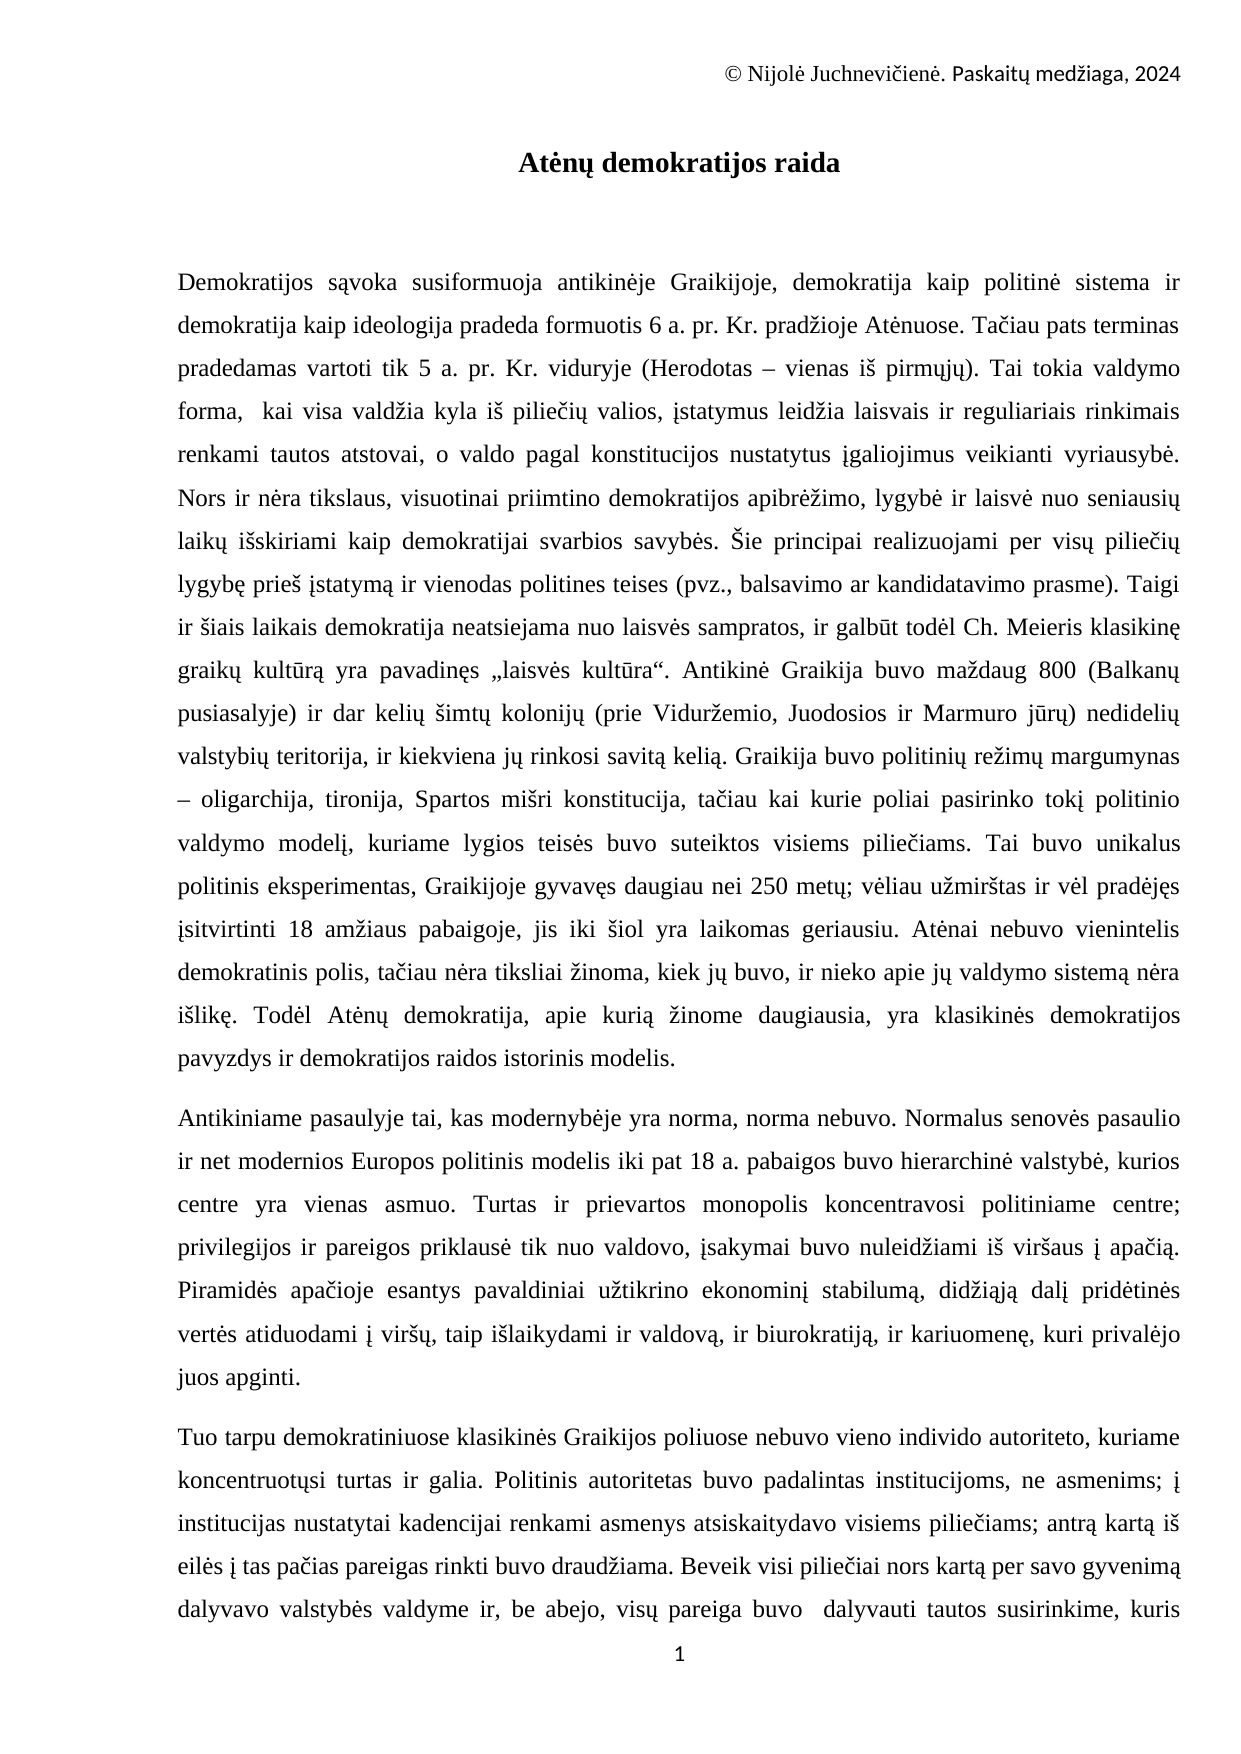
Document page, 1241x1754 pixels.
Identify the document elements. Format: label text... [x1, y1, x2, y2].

text Antikiniame pasaulyje tai, kas modernybėje yra norma, norma nebuvo. Normalus senovės pasaulio ir net modernios Europos politinis modelis iki pat 18 a. pabaigos buvo hierarchinė valstybė, kurios centre yra vienas asmuo. Turtas ir prievartos monopolis koncentravosi politiniame centre; privilegijos ir pareigos priklausė tik nuo valdovo, įsakymai buvo nuleidžiami iš viršaus į apačią. Piramidės apačioje esantys pavaldiniai užtikrino ekonominį stabilumą, didžiąją dalį pridėtinės vertės atiduodami į viršų, taip išlaikydami ir valdovą, ir biurokratiją, ir kariuomenę, kuri privalėjo juos apginti. [177, 1103, 1181, 1391]
text Demokratijos sąvoka susiformuoja antikinėje Graikijoje, demokratija kaip politinė sistema ir demokratija kaip ideologija pradeda formuotis 6 a. pr. Kr. pradžioje Atėnuose. Tačiau pats terminas pradedamas vartoti tik 5 a. pr. Kr. viduryje (Herodotas – vienas iš pirmųjų). Tai tokia valdymo forma, kai visa valdžia kyla iš piliečių valios, įstatymus leidžia laisvais ir reguliariais rinkimais renkami tautos atstovai, o valdo pagal konstitucijos nustatytus įgaliojimus veikianti vyriausybė. Nors ir nėra tikslaus, visuotinai priimtino demokratijos apibrėžimo, lygybė ir laisvė nuo seniausių laikų išskiriami kaip demokratijai svarbios savybės. Šie principai realizuojami per visų piliečių lygybę prieš įstatymą ir vienodas politines teises (pvz., balsavimo ar kandidatavimo prasme). Taigi ir šiais laikais demokratija neatsiejama nuo laisvės sampratos, ir galbūt todėl Ch. Meieris klasikinę graikų kultūrą yra pavadinęs „laisvės kultūra“. Antikinė Graikija buvo maždaug 800 (Balkanų pusiasalyje) ir dar kelių šimtų kolonijų (prie Viduržemio, Juodosios ir Marmuro jūrų) nedidelių valstybių teritorija, ir kiekviena jų rinkosi savitą kelią. Graikija buvo politinių režimų margumynas – oligarchija, tironija, Spartos mišri konstitucija, tačiau kai kurie poliai pasirinko tokį politinio valdymo modelį, kuriame lygios teisės buvo suteiktos visiems piliečiams. Tai buvo unikalus politinis eksperimentas, Graikijoje gyvavęs daugiau nei 250 metų; vėliau užmirštas ir vėl pradėjęs įsitvirtinti 18 amžiaus pabaigoje, jis iki šiol yra laikomas geriausiu. Atėnai nebuvo vienintelis demokratinis polis, tačiau nėra tiksliai žinoma, kiek jų buvo, ir nieko apie jų valdymo sistemą nėra išlikę. Todėl Atėnų demokratija, apie kurią žinome daugiausia, yra klasikinės demokratijos pavyzdys ir demokratijos raidos istorinis modelis. [177, 267, 1181, 1072]
text Atėnų demokratijos raida [177, 145, 1181, 179]
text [177, 1422, 1181, 1623]
